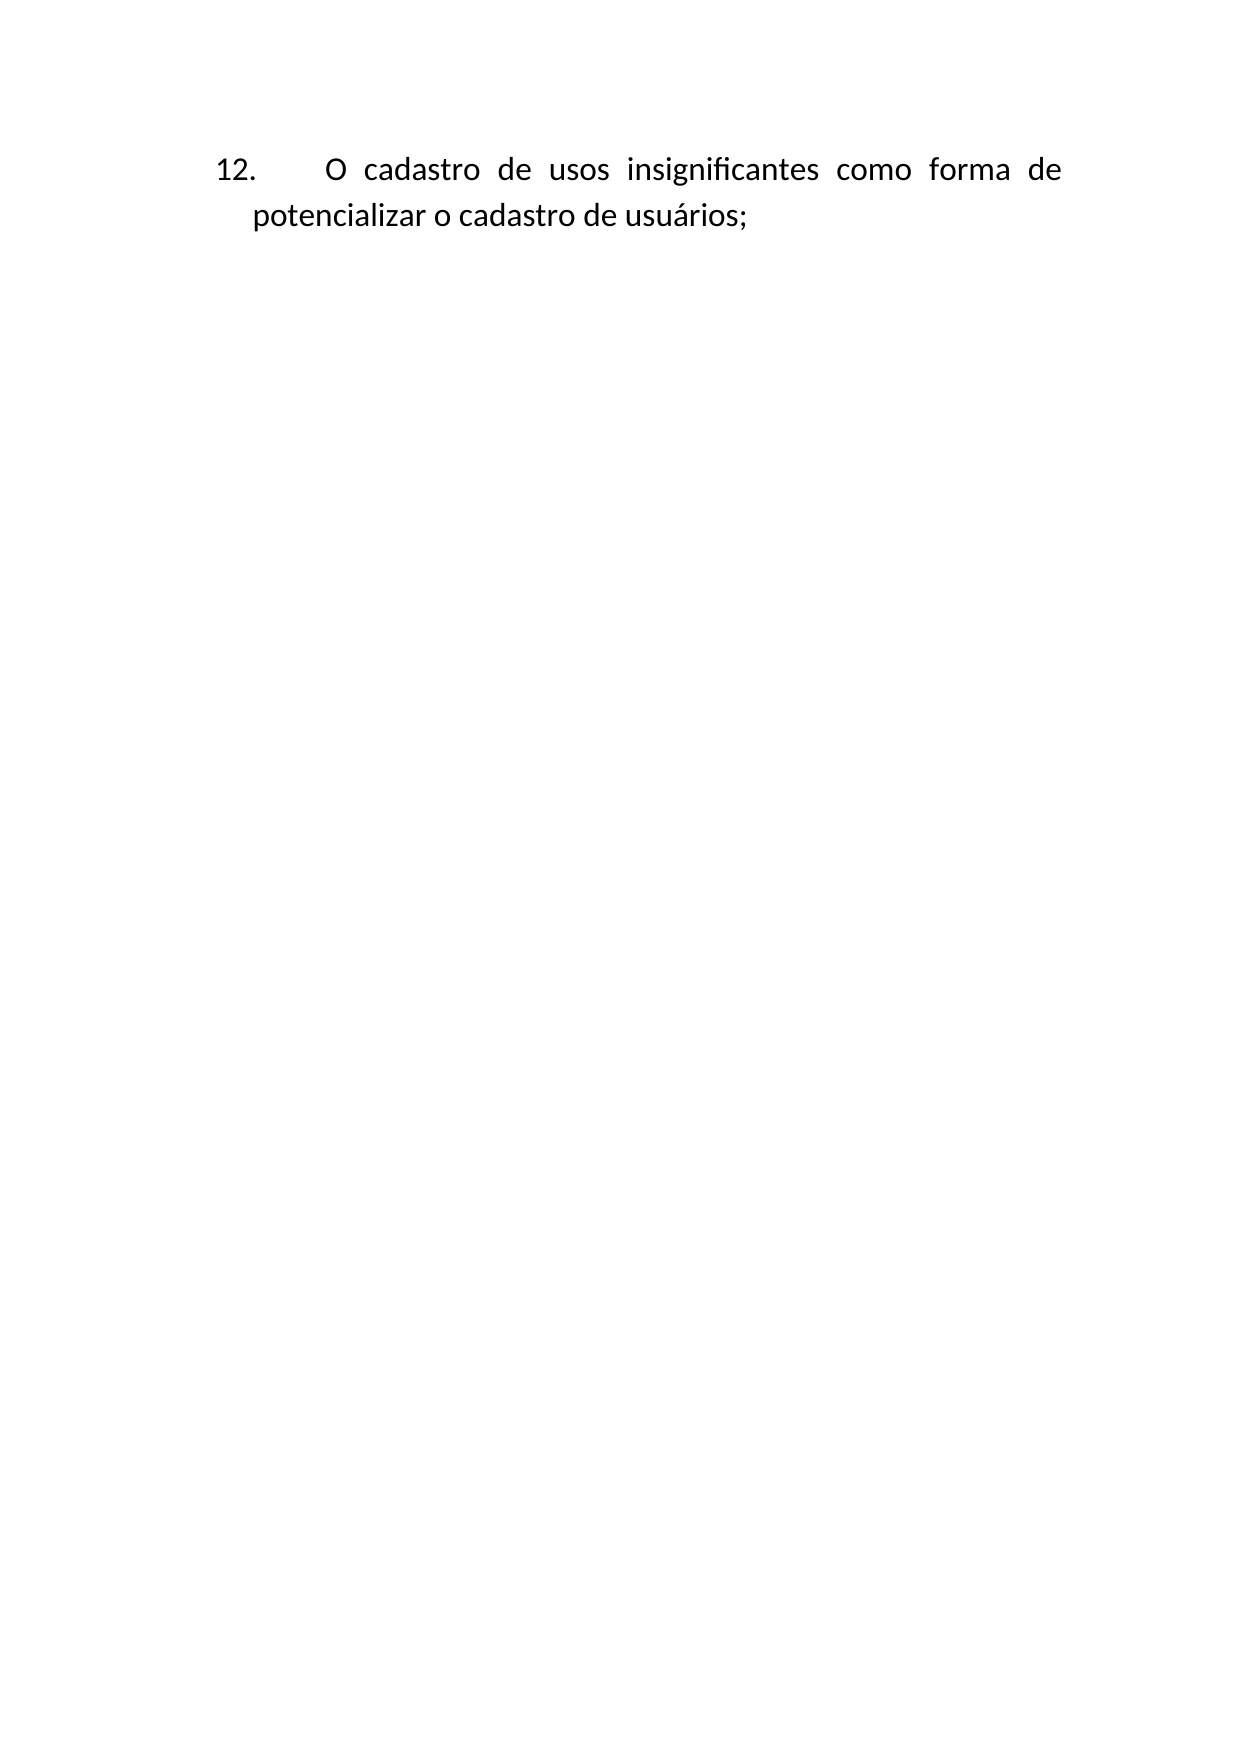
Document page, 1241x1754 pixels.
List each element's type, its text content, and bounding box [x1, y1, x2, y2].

list O cadastro de usos insignificantes como forma de potencializar o cadastro de usuários; [215, 148, 1063, 235]
